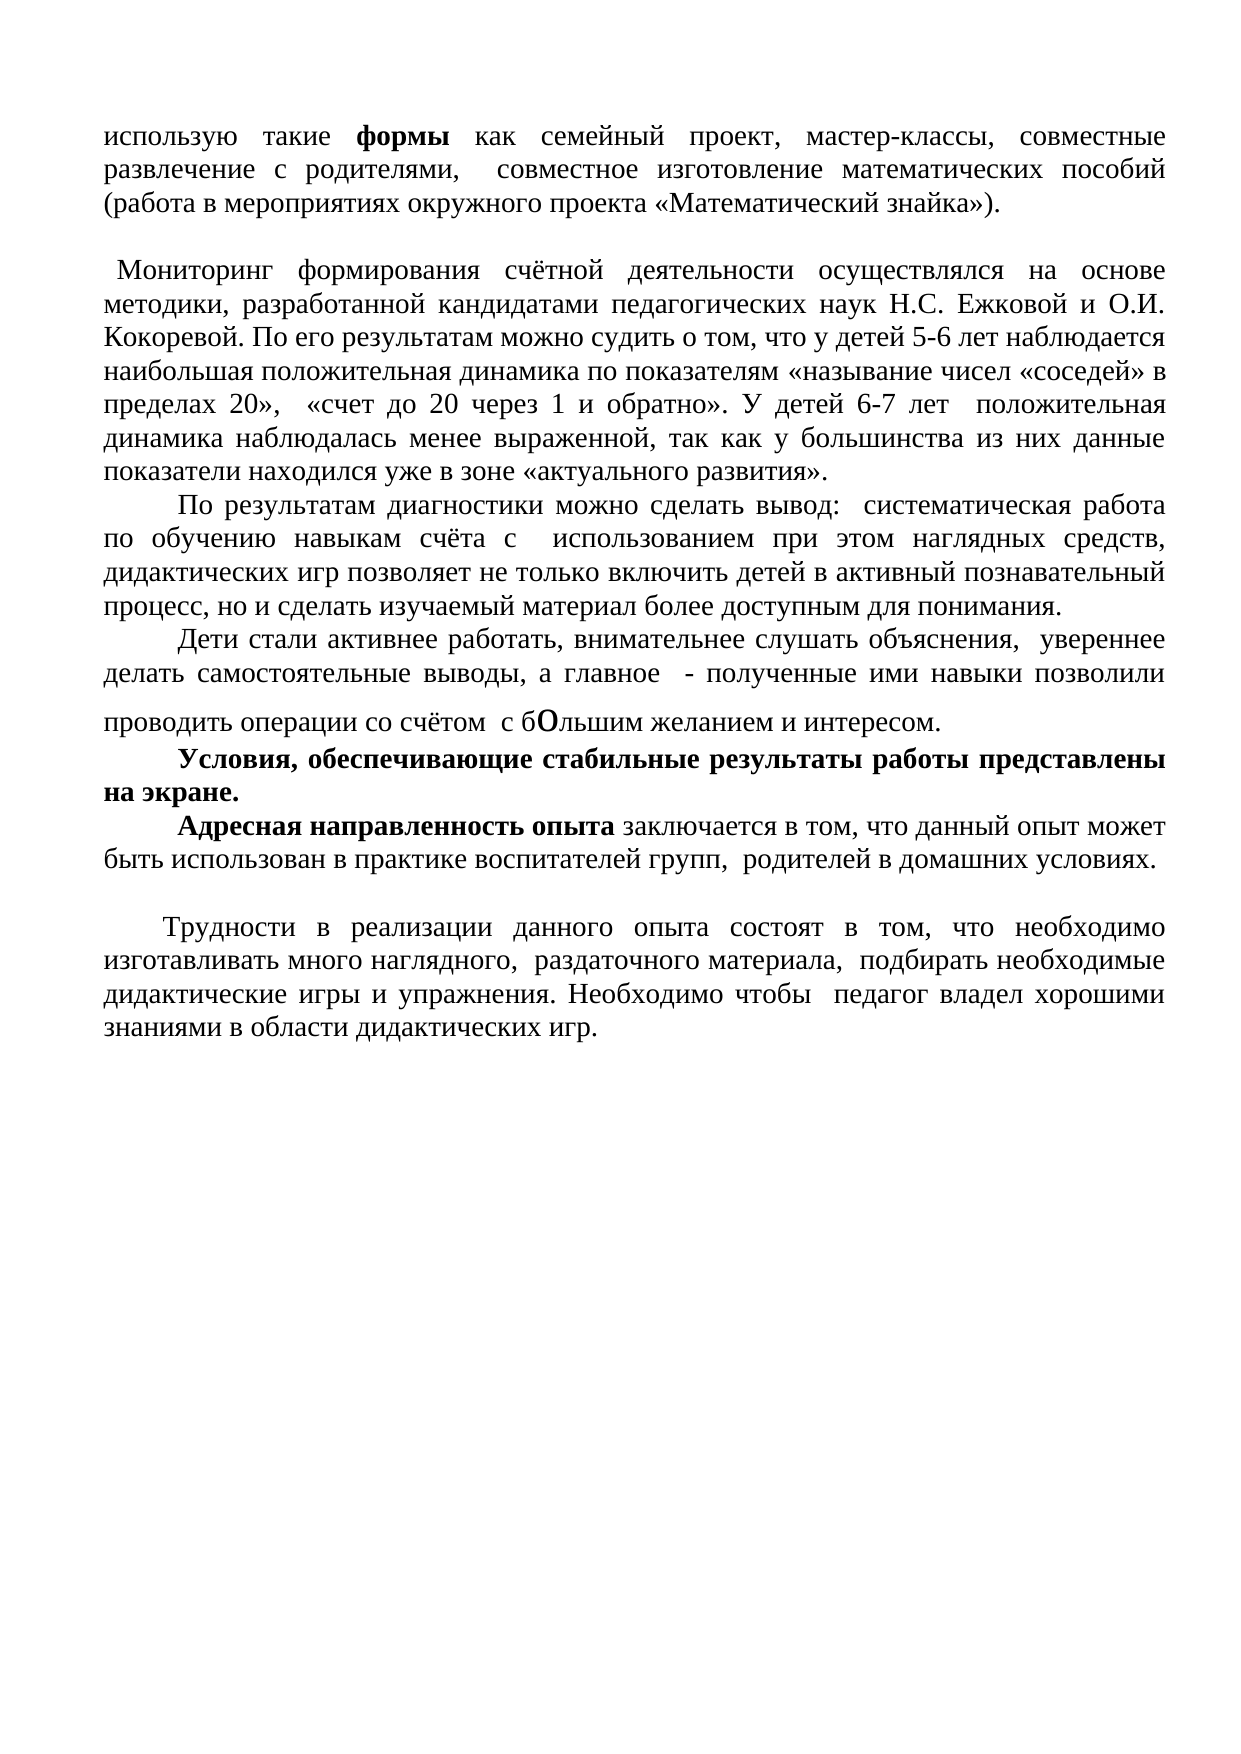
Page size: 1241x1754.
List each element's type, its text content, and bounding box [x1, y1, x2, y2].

text Трудности в реализации данного опыта состоят в том, что необходимо изготавливать много наглядного, раздаточного материала, подбирать необходимые дидактические игры и упражнения. Необходимо чтобы педагог владел хорошими знаниями в области дидактических игр. [103, 909, 1167, 1043]
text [103, 118, 1167, 219]
text Дети стали активнее работать, внимательнее слушать объяснения, увереннее делать самостоятельные выводы, а главное - полученные ими навыки позволили проводить операции со счётом с большим желанием и интересом. [103, 621, 1167, 741]
text Условия, обеспечивающие стабильные результаты работы представлены на экране. [103, 741, 1167, 808]
subtitle Мониторинг формирования счётной деятельности осуществлялся на основе методики, разработанной кандидатами педагогических наук Н.С. Ежковой и О.И. Кокоревой. По его результатам можно судить о том, что у детей 5-6 лет наблюдается наибольшая положительная динамика по показателям «называние чисел «соседей» в пределах 20», «счет до 20 через 1 и обратно». У детей 6-7 лет положительная динамика наблюдалась менее выраженной, так как у большинства из них данные показатели находился уже в зоне «актуального развития». [103, 252, 1167, 420]
text По результатам диагностики можно сделать вывод: систематическая работа по обучению навыкам счёта с использованием при этом наглядных средств, дидактических игр позволяет не только включить детей в активный познавательный процесс, но и сделать изучаемый материал более доступным для понимания. [103, 487, 1167, 621]
subtitle Мониторинг формирования счётной деятельности осуществлялся на основе методики, разработанной кандидатами педагогических наук Н.С. Ежковой и О.И. Кокоревой. По его результатам можно судить о том, что у детей 5-6 лет наблюдается наибольшая положительная динамика по показателям «называние чисел «соседей» в пределах 20», «счет до 20 через 1 и обратно». У детей 6-7 лет положительная динамика наблюдалась менее выраженной, так как у большинства из них данные показатели находился уже в зоне «актуального развития». [103, 453, 1167, 487]
text Адресная направленность опыта заключается в том, что данный опыт может быть использован в практике воспитателей групп, родителей в домашних условиях. [103, 808, 1167, 875]
